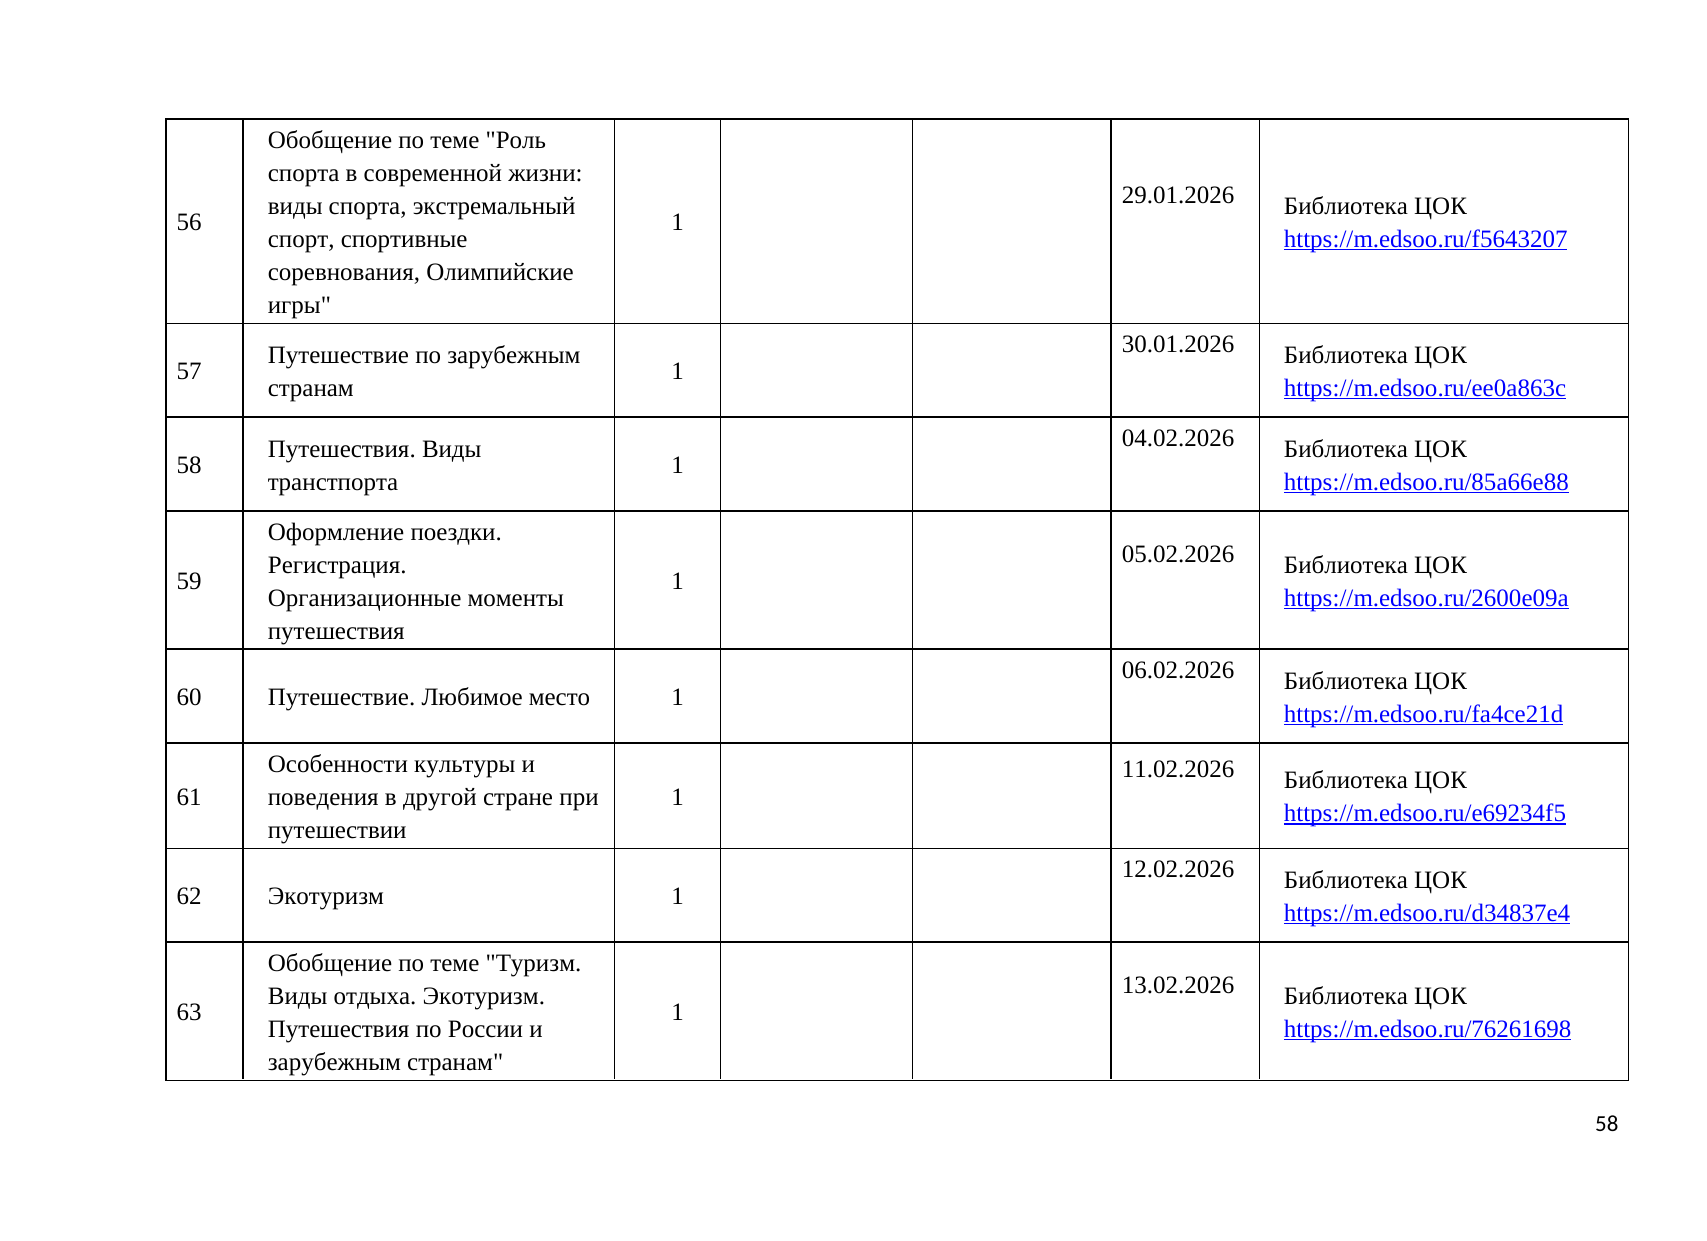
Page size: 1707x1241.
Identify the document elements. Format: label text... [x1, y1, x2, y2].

table_cell 11.02.2026 [1112, 744, 1259, 847]
table_cell [721, 324, 912, 416]
table_cell 62 [167, 849, 242, 941]
table_cell [721, 849, 912, 941]
table_cell 29.01.2026 [1112, 120, 1259, 323]
table_cell 1 [615, 849, 720, 941]
table_cell Обобщение по теме "Туризм. Виды отдыха. Экотуризм. Путешествия по России и зарубежным странам" [244, 943, 614, 1079]
table_cell 60 [167, 650, 242, 742]
table_cell 63 [167, 943, 242, 1079]
table_cell [721, 744, 912, 847]
table_cell Библиотека ЦОК https://m.edsoo.ru/f5643207 [1260, 120, 1628, 323]
table_cell 04.02.2026 [1112, 418, 1259, 510]
table_cell [913, 943, 1110, 1079]
table_cell 12.02.2026 [1112, 849, 1259, 941]
table_cell Библиотека ЦОК https://m.edsoo.ru/fa4ce21d [1260, 650, 1628, 742]
table_cell Особенности культуры и поведения в другой стране при путешествии [244, 744, 614, 847]
table_cell [721, 120, 912, 323]
table_cell [913, 849, 1110, 941]
table_cell Библиотека ЦОК https://m.edsoo.ru/ee0a863c [1260, 324, 1628, 416]
table_cell [913, 650, 1110, 742]
table_cell 56 [167, 120, 242, 323]
table_cell 1 [615, 120, 720, 323]
table_cell [721, 512, 912, 648]
table_cell 1 [615, 418, 720, 510]
table_cell Путешествие по зарубежным странам [244, 324, 614, 416]
table_cell 05.02.2026 [1112, 512, 1259, 648]
table_cell 1 [615, 650, 720, 742]
table_cell [913, 744, 1110, 847]
table_cell 06.02.2026 [1112, 650, 1259, 742]
table_cell Библиотека ЦОК https://m.edsoo.ru/e69234f5 [1260, 744, 1628, 847]
table_cell Путешествие. Любимое место [244, 650, 614, 742]
table_cell Библиотека ЦОК https://m.edsoo.ru/85a66e88 [1260, 418, 1628, 510]
table_cell Оформление поездки. Регистрация. Организационные моменты путешествия [244, 512, 614, 648]
table_cell 59 [167, 512, 242, 648]
table_cell Путешествия. Виды транстпорта [244, 418, 614, 510]
table_cell [913, 418, 1110, 510]
table_cell 1 [615, 324, 720, 416]
table_cell Экотуризм [244, 849, 614, 941]
table_cell 61 [167, 744, 242, 847]
table_cell 57 [167, 324, 242, 416]
table_cell [721, 650, 912, 742]
table_cell Библиотека ЦОК https://m.edsoo.ru/76261698 [1260, 943, 1628, 1079]
table_cell Библиотека ЦОК https://m.edsoo.ru/d34837e4 [1260, 849, 1628, 941]
table_cell 1 [615, 943, 720, 1079]
table_cell [913, 120, 1110, 323]
table_cell [913, 324, 1110, 416]
table_cell 1 [615, 744, 720, 847]
table_cell Обобщение по теме "Роль спорта в современной жизни: виды спорта, экстремальный спорт, спортивные соревнования, Олимпийские игры" [244, 120, 614, 323]
table_cell 30.01.2026 [1112, 324, 1259, 416]
table_cell 13.02.2026 [1112, 943, 1259, 1079]
table_cell Библиотека ЦОК https://m.edsoo.ru/2600e09a [1260, 512, 1628, 648]
table_cell 58 [167, 418, 242, 510]
table_cell [721, 943, 912, 1079]
table_cell [913, 512, 1110, 648]
table_cell [721, 418, 912, 510]
table_cell 1 [615, 512, 720, 648]
